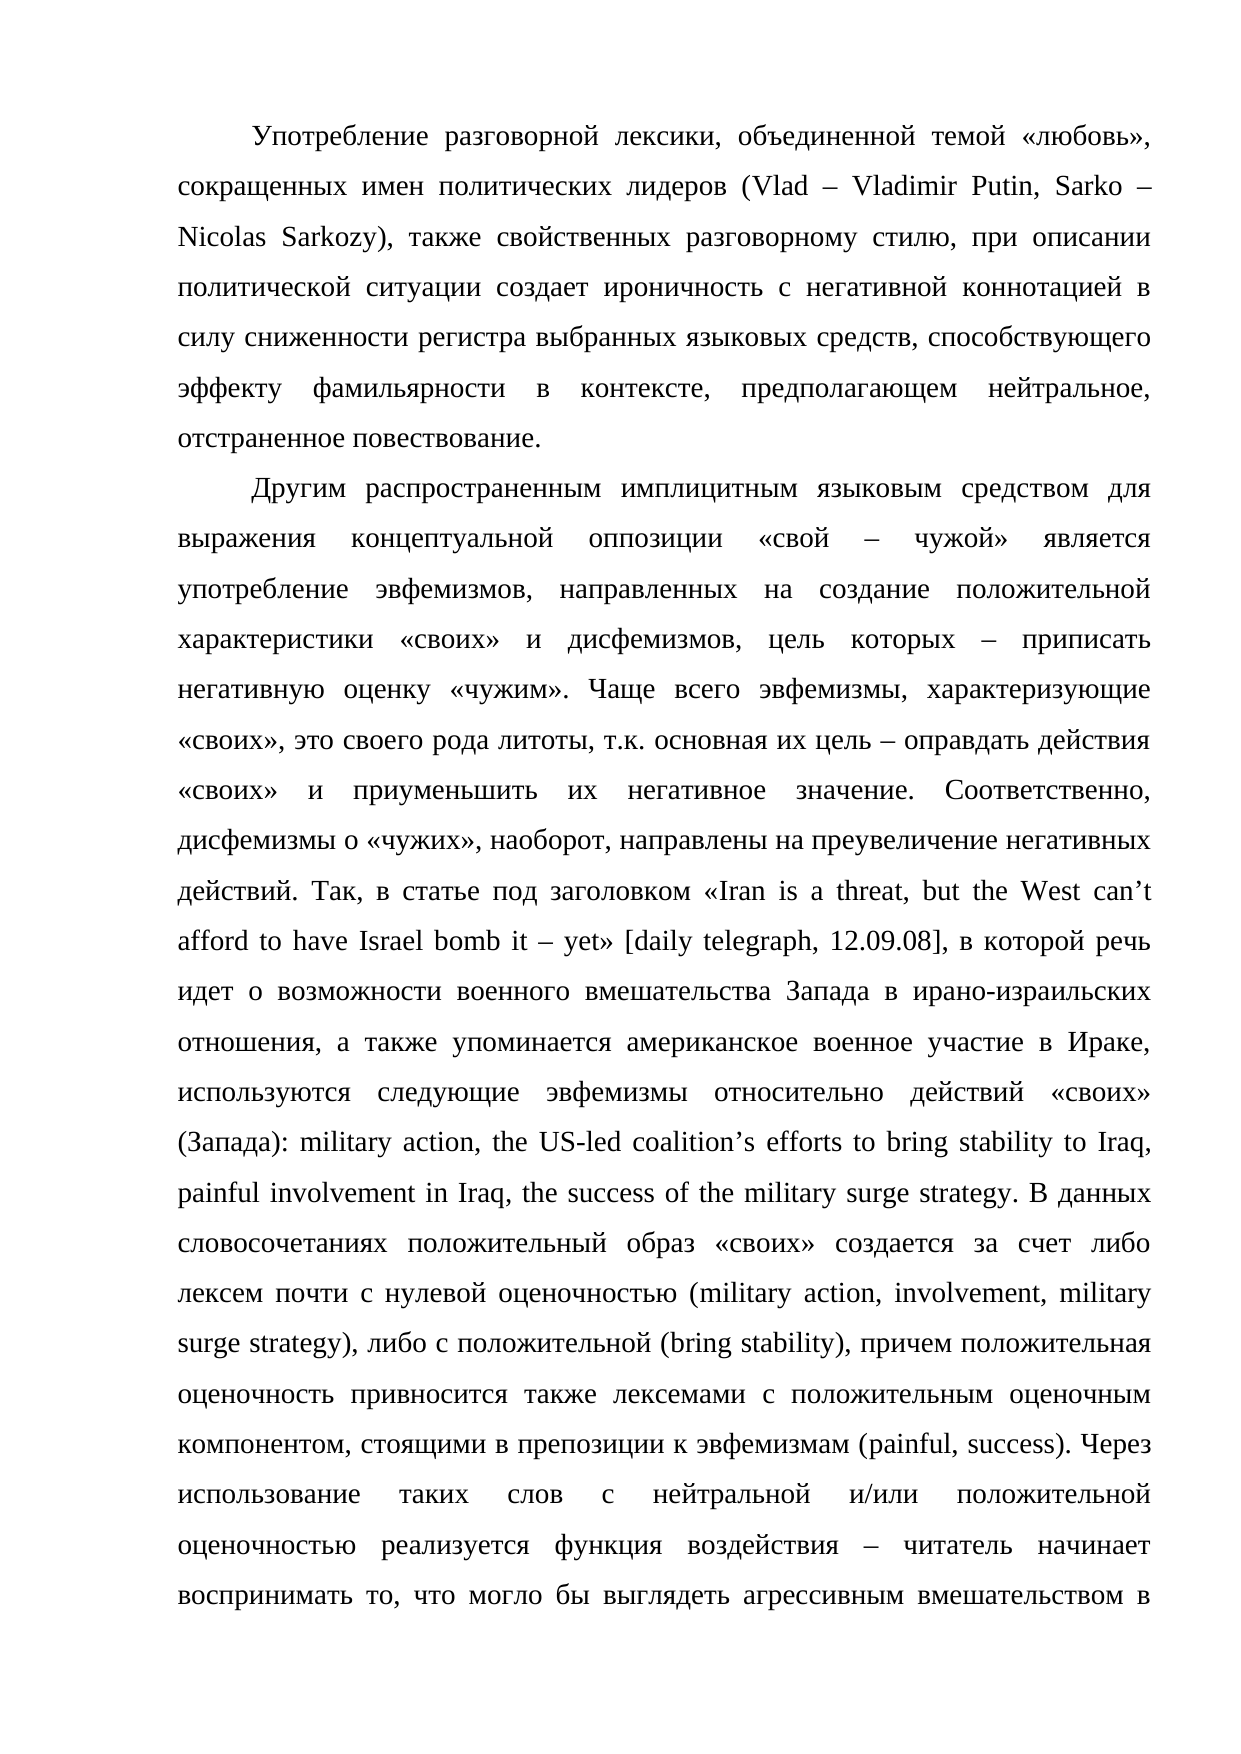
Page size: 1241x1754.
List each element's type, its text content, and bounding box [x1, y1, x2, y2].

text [177, 470, 1152, 1611]
text Употребление разговорной лексики, объединенной темой «любовь», сокращенных имен политических лидеров (Vlad – Vladimir Putin, Sarko – Nicolas Sarkozy), также свойственных разговорному стилю, при описании политической ситуации создает ироничность с негативной коннотацией в силу сниженности регистра выбранных языковых средств, способствующего эффекту фамильярности в контексте, предполагающем нейтральное, отстраненное повествование. [177, 118, 1152, 453]
